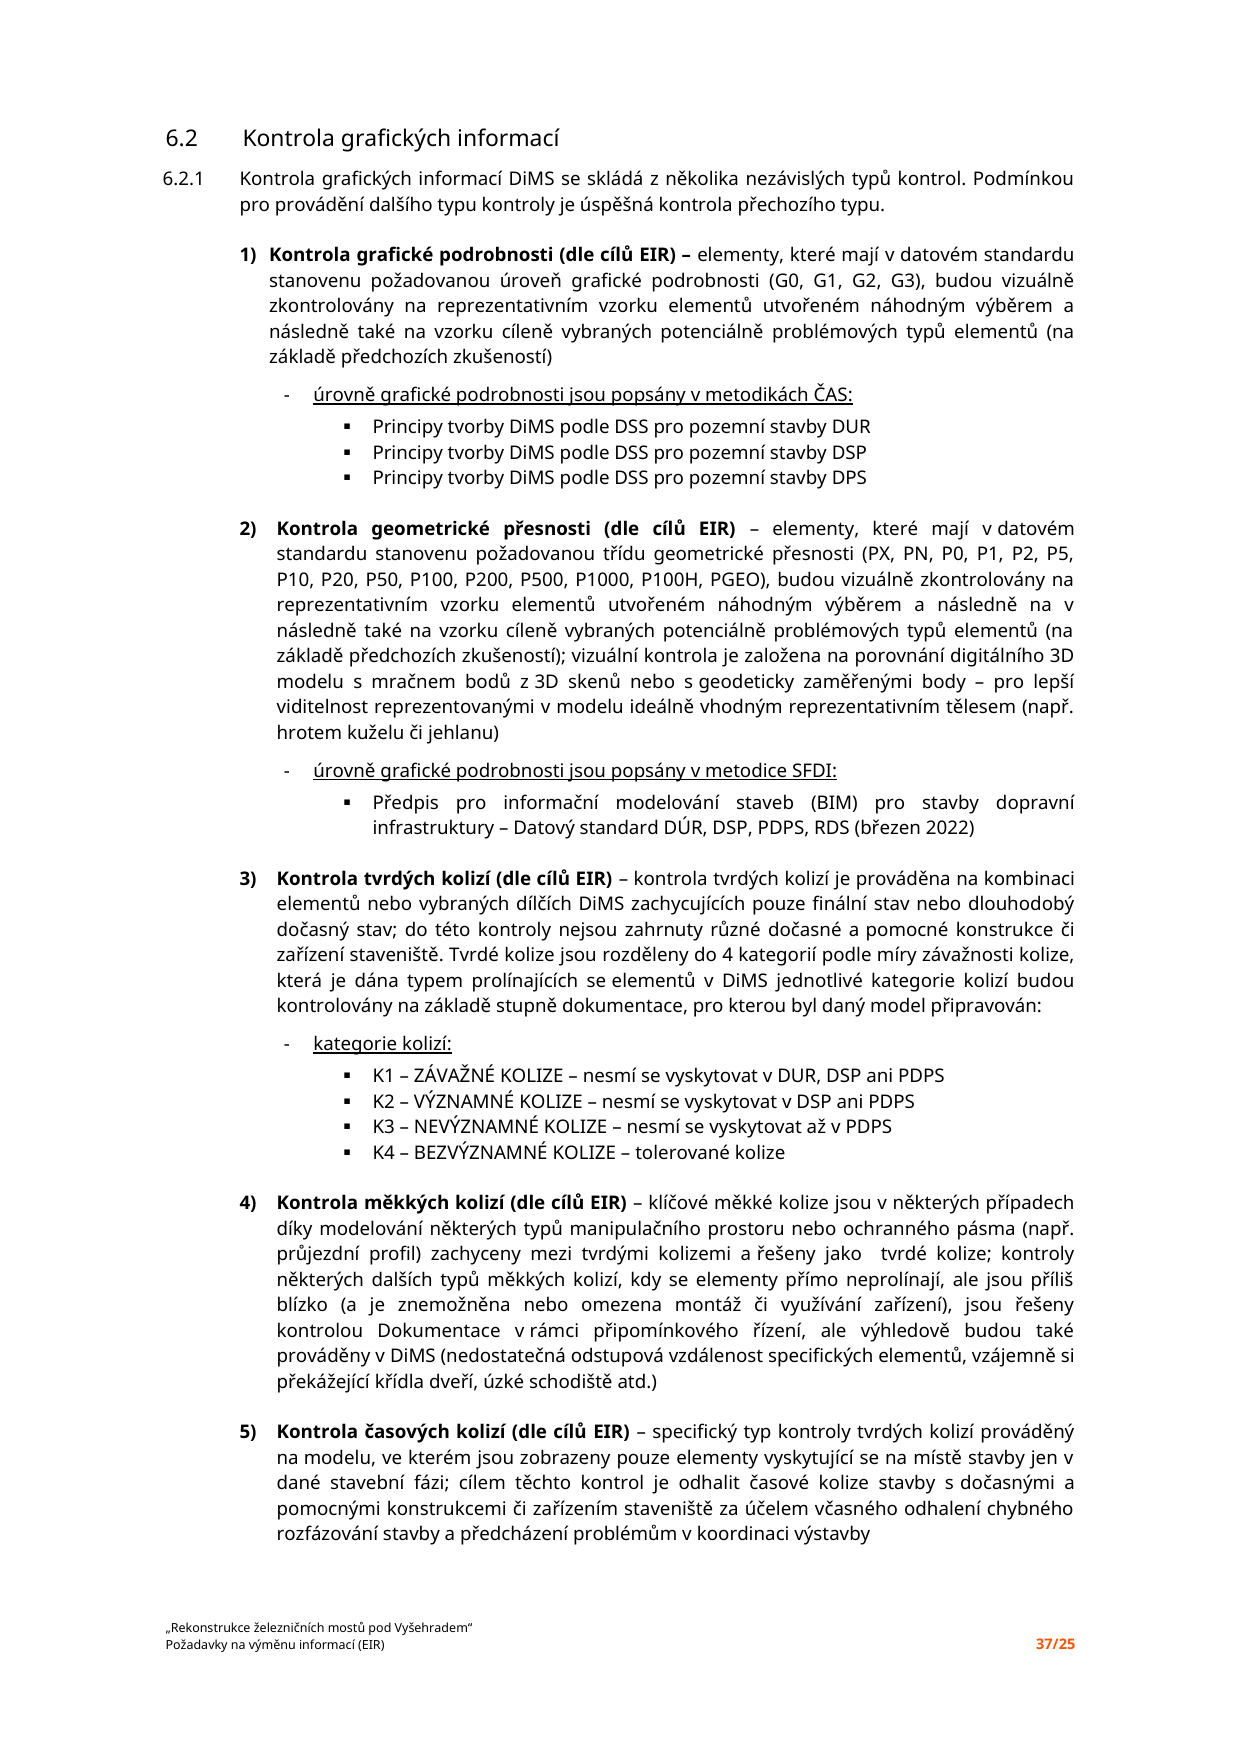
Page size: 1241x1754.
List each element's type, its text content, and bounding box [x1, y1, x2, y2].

list Kontrola časových kolizí (dle cílů EIR) – specifický typ kontroly tvrdých kolizí prováděný na modelu, ve kterém jsou zobrazeny pouze elementy vyskytující se na místě stavby jen v dané stavební fázi; cílem těchto kontrol je odhalit časové kolize stavby s dočasnými a pomocnými konstrukcemi či zařízením staveniště za účelem včasného odhalení chybného rozfázování stavby a předcházení problémům v koordinaci výstavby [239, 1419, 1075, 1546]
list úrovně grafické podrobnosti jsou popsány v metodice SFDI: [283, 757, 1075, 783]
list Principy tvorby DiMS podle DSS pro pozemní stavby DPS [343, 464, 1075, 490]
list K2 – VÝZNAMNÉ KOLIZE – nesmí se vyskytovat v DSP ani PDPS [343, 1088, 1075, 1113]
list úrovně grafické podrobnosti jsou popsány v metodikách ČAS: [283, 382, 1075, 407]
list K1 – ZÁVAŽNÉ KOLIZE – nesmí se vyskytovat v DUR, DSP ani PDPS [343, 1062, 1075, 1088]
list Kontrola měkkých kolizí (dle cílů EIR) – klíčové měkké kolize jsou v některých případech díky modelování některých typů manipulačního prostoru nebo ochranného pásma (např. průjezdní profil) zachyceny mezi tvrdými kolizemi a řešeny jako tvrdé kolize; kontroly některých dalších typů měkkých kolizí, kdy se elementy přímo neprolínají, ale jsou příliš blízko (a je znemožněna nebo omezena montáž či využívání zařízení), jsou řešeny kontrolou Dokumentace v rámci připomínkového řízení, ale výhledově budou také prováděny v DiMS (nedostatečná odstupová vzdálenost specifických elementů, vzájemně si překážející křídla dveří, úzké schodiště atd.) [239, 1189, 1075, 1394]
text Kontrola grafických informací DiMS se skládá z několika nezávislých typů kontrol. Podmínkou pro provádění dalšího typu kontroly je úspěšná kontrola přechozího typu. [162, 166, 1075, 217]
list Kontrola geometrické přesnosti (dle cílů EIR) – elementy, které mají v datovém standardu stanovenu požadovanou třídu geometrické přesnosti (PX, PN, P0, P1, P2, P5, P10, P20, P50, P100, P200, P500, P1000, P100H, PGEO), budou vizuálně zkontrolovány na reprezentativním vzorku elementů utvořeném náhodným výběrem a následně na v následně také na vzorku cíleně vybraných potenciálně problémových typů elementů (na základě předchozích zkušeností); vizuální kontrola je založena na porovnání digitálního 3D modelu s mračnem bodů z 3D skenů nebo s geodeticky zaměřenými body – pro lepší viditelnost reprezentovanými v modelu ideálně vhodným reprezentativním tělesem (např. hrotem kuželu či jehlanu) [239, 515, 1075, 745]
list Předpis pro informační modelování staveb (BIM) pro stavby dopravní infrastruktury – Datový standard DÚR, DSP, PDPS, RDS (březen 2022) [343, 789, 1075, 840]
text Kontrola grafických informací [165, 122, 1075, 153]
list Kontrola tvrdých kolizí (dle cílů EIR) – kontrola tvrdých kolizí je prováděna na kombinaci elementů nebo vybraných dílčích DiMS zachycujících pouze finální stav nebo dlouhodobý dočasný stav; do této kontroly nejsou zahrnuty různé dočasné a pomocné konstrukce či zařízení staveniště. Tvrdé kolize jsou rozděleny do 4 kategorií podle míry závažnosti kolize, která je dána typem prolínajících se elementů v DiMS jednotlivé kategorie kolizí budou kontrolovány na základě stupně dokumentace, pro kterou byl daný model připravován: [239, 865, 1075, 1018]
list kategorie kolizí: [283, 1031, 1075, 1056]
list K3 – NEVÝZNAMNÉ KOLIZE – nesmí se vyskytovat až v PDPS [343, 1113, 1075, 1139]
list K4 – BEZVÝZNAMNÉ KOLIZE – tolerované kolize [343, 1139, 1075, 1164]
list Principy tvorby DiMS podle DSS pro pozemní stavby DSP [343, 439, 1075, 464]
list Kontrola grafické podrobnosti (dle cílů EIR) – elementy, které mají v datovém standardu stanovenu požadovanou úroveň grafické podrobnosti (G0, G1, G2, G3), budou vizuálně zkontrolovány na reprezentativním vzorku elementů utvořeném náhodným výběrem a následně také na vzorku cíleně vybraných potenciálně problémových typů elementů (na základě předchozích zkušeností) [239, 242, 1075, 369]
list Principy tvorby DiMS podle DSS pro pozemní stavby DUR [343, 413, 1075, 439]
